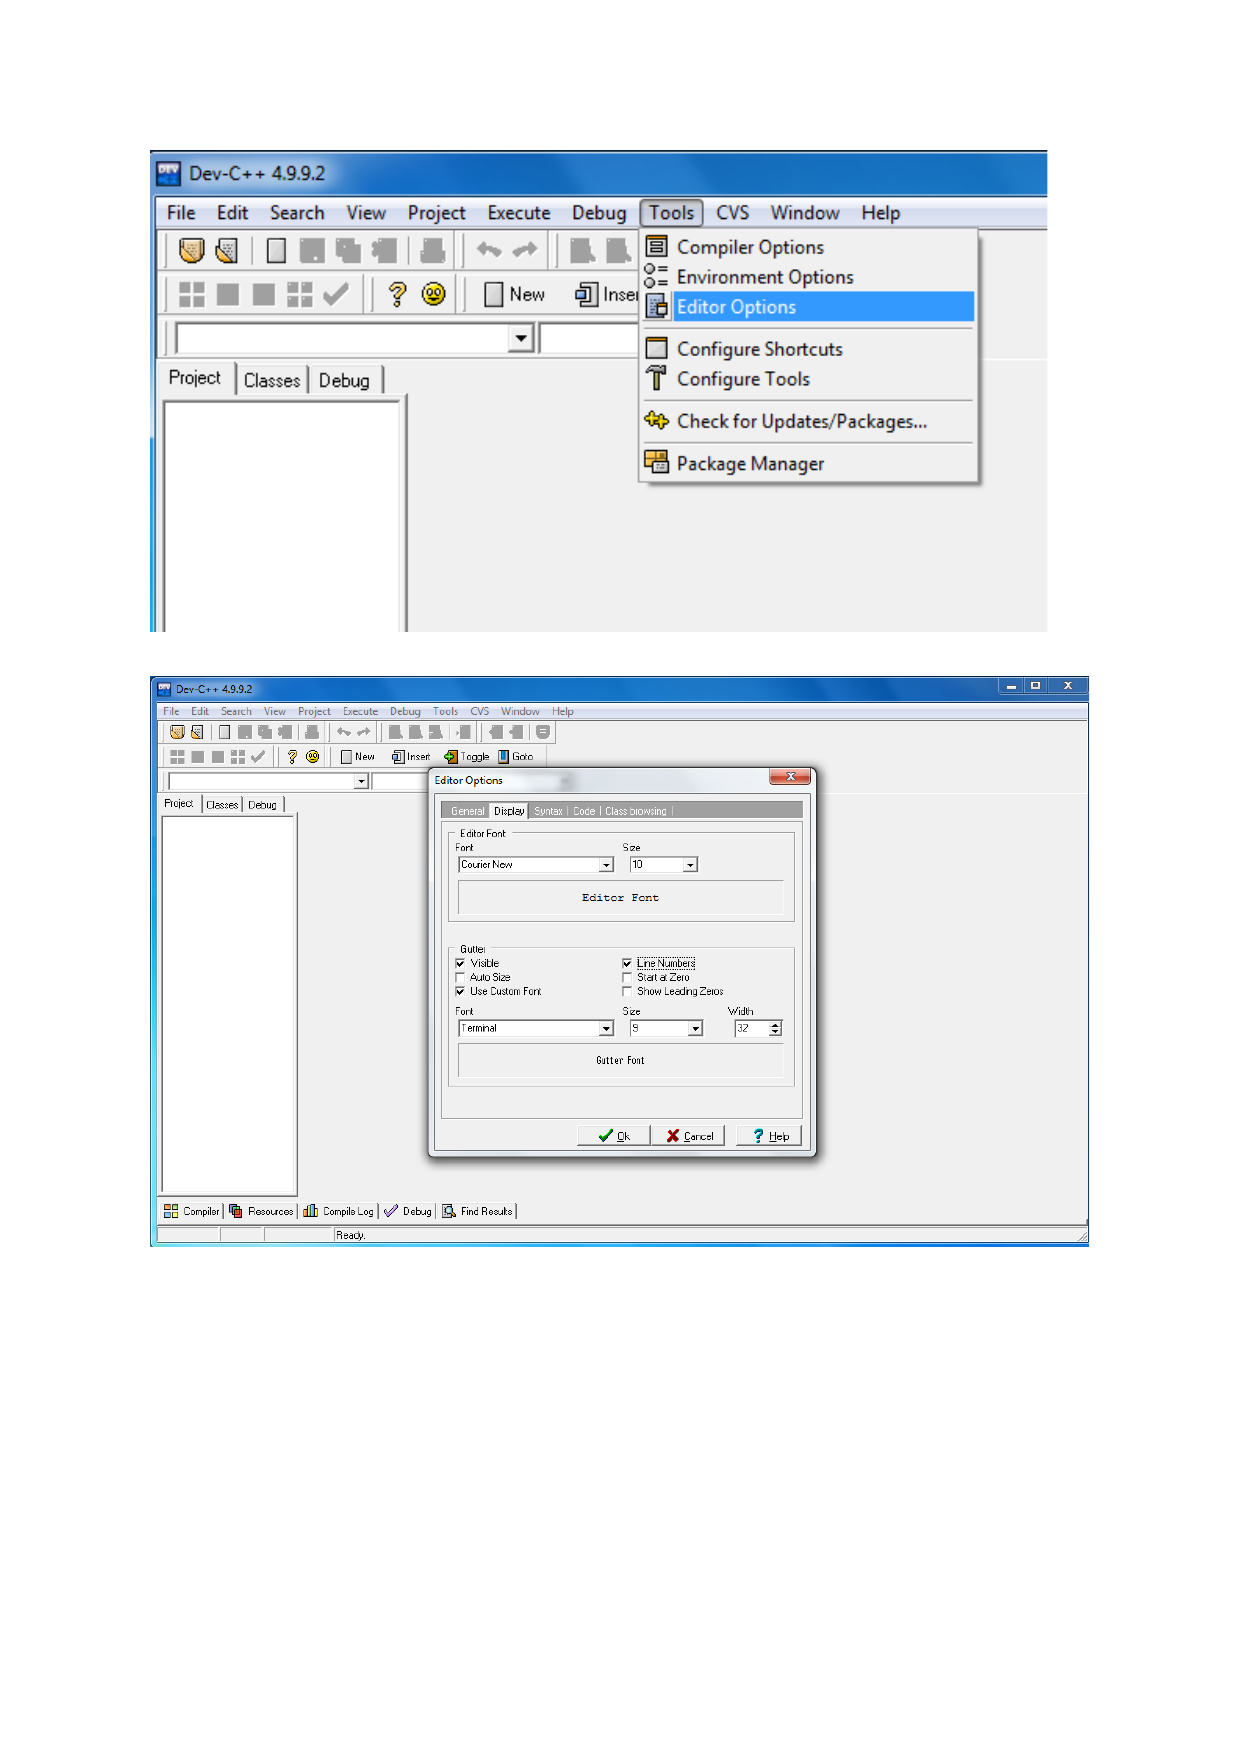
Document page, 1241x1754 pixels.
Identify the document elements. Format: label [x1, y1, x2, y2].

picture [150, 676, 1090, 1247]
picture [150, 150, 1048, 632]
